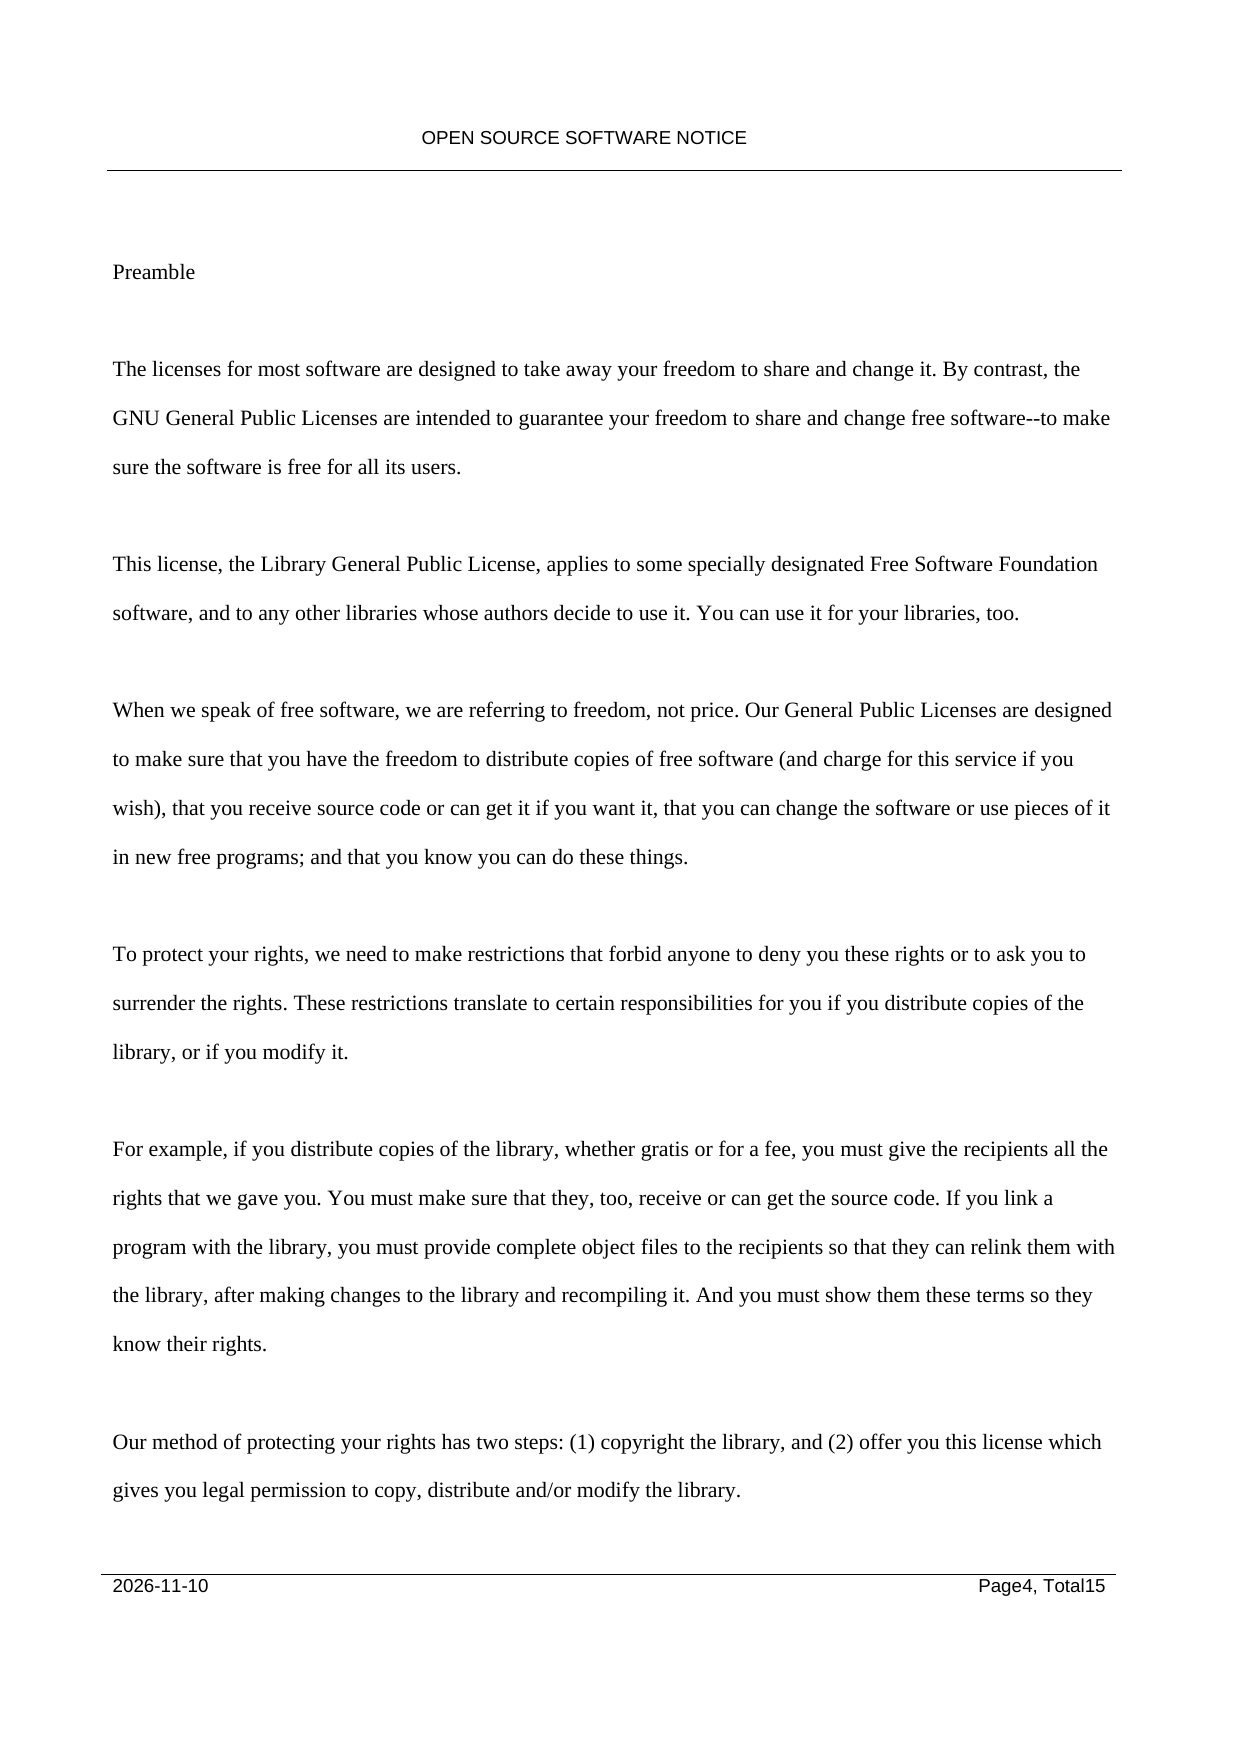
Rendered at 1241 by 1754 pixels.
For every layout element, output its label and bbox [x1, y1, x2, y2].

text [112, 206, 1128, 1506]
